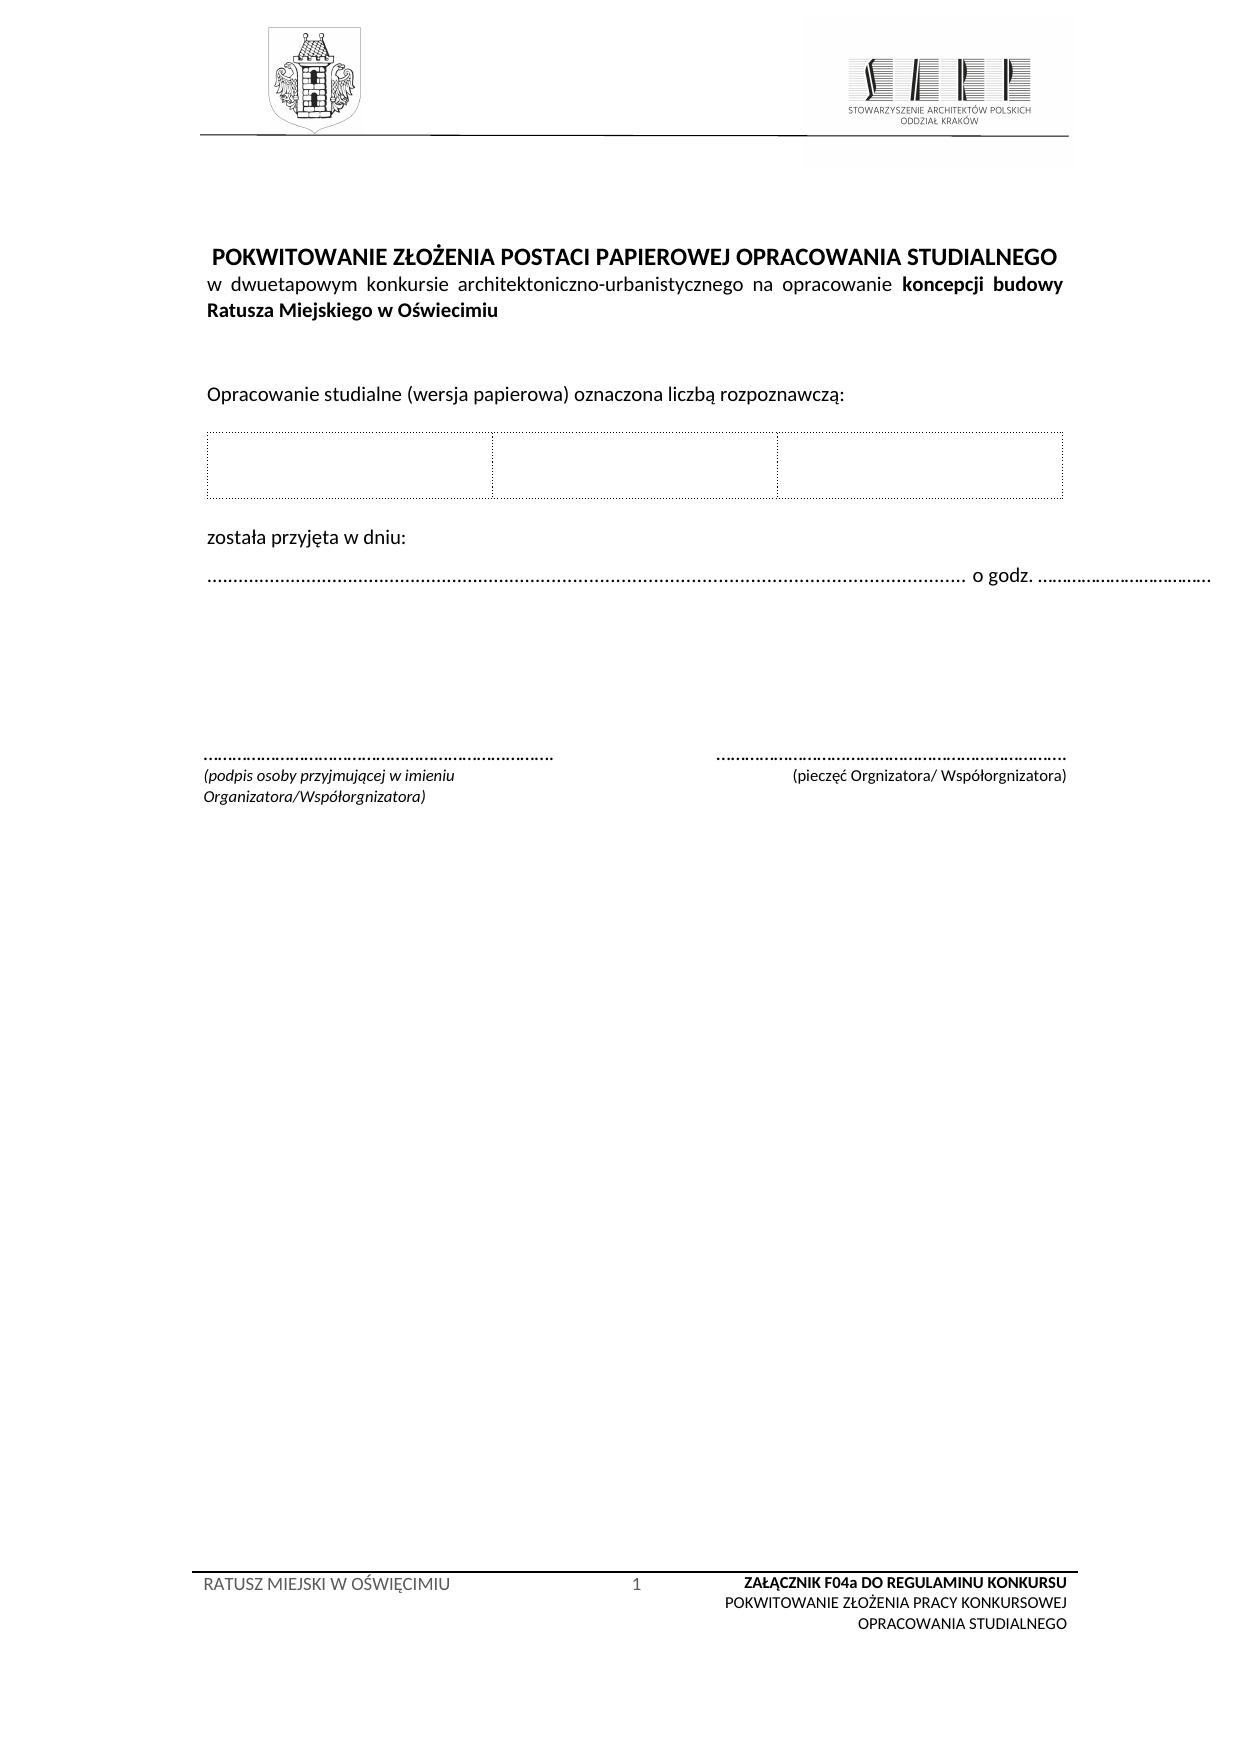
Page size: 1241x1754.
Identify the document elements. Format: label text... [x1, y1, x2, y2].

table_header ………………………………………………………………. [634, 689, 1078, 766]
table_cell (pieczęć Orgnizatora/ Współorgnizatora) [634, 766, 1078, 806]
table_header ………………………………………………………………. [192, 689, 634, 766]
text została przyjęta w dniu: [207, 524, 1063, 550]
table_header [207, 432, 492, 498]
text o godz. ……………………………… [207, 562, 1063, 588]
table_header [492, 432, 777, 498]
table_header [777, 432, 1062, 498]
text POKWITOWANIE ZŁOŻENIA POSTACI PAPIEROWEJ OPRACOWANIA STUDIALNEGO [207, 241, 1063, 271]
picture [267, 25, 364, 134]
text Opracowanie studialne (wersja papierowa) oznaczona liczbą rozpoznawczą: [207, 381, 1063, 407]
table_cell (podpis osoby przyjmującej w imieniu Organizatora/Współorgnizatora) [192, 766, 634, 806]
list w dwuetapowym konkursie architektoniczno-urbanistycznego na opracowanie koncepcji budowy Ratusza Miejskiego w Oświecimiu [207, 271, 1063, 322]
picture [803, 14, 1076, 170]
